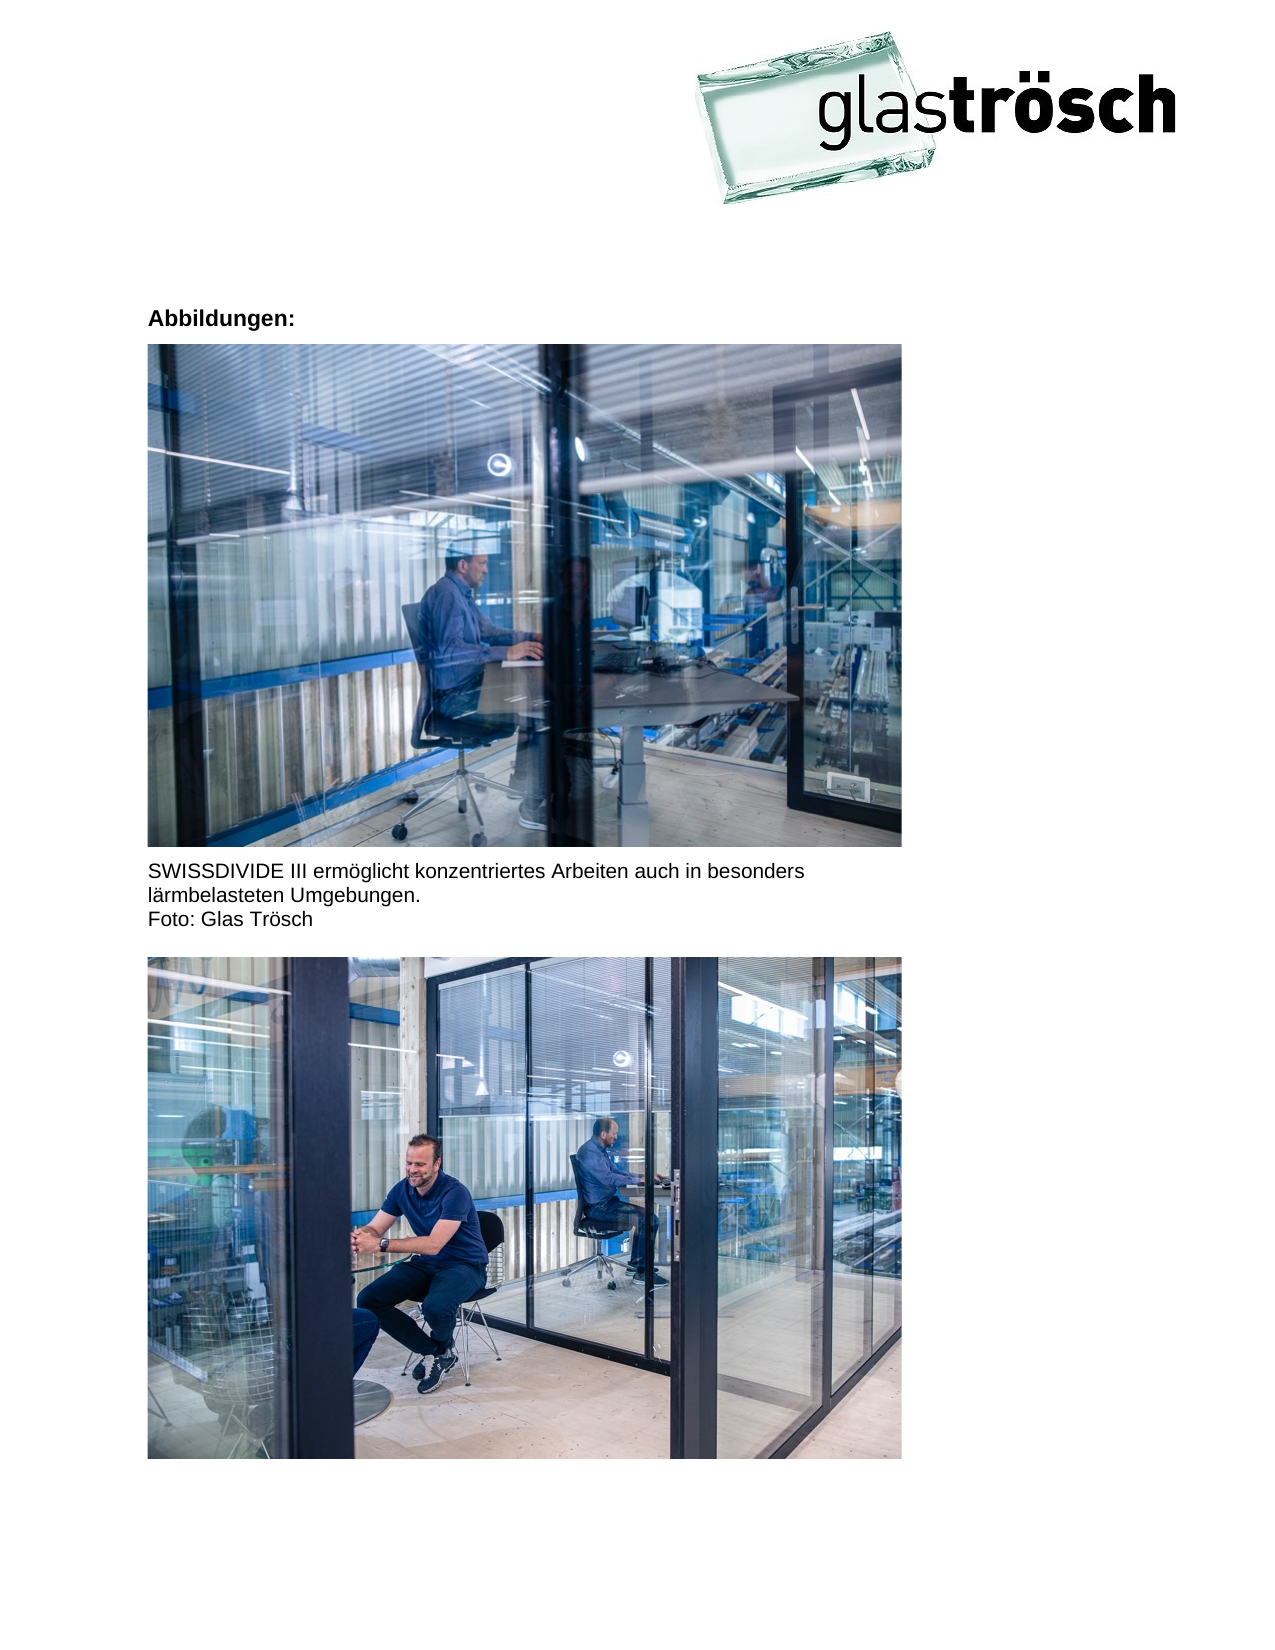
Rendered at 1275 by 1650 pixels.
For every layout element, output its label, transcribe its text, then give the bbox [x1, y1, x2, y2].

text Abbildungen: [148, 305, 1127, 332]
text SWISSDIVIDE III ermöglicht konzentriertes Arbeiten auch in besonders lärmbelasteten Umgebungen. [148, 859, 1127, 907]
picture [147, 957, 902, 1459]
picture [147, 344, 902, 847]
text Foto: Glas Trösch [148, 907, 1127, 931]
picture [694, 31, 1176, 204]
